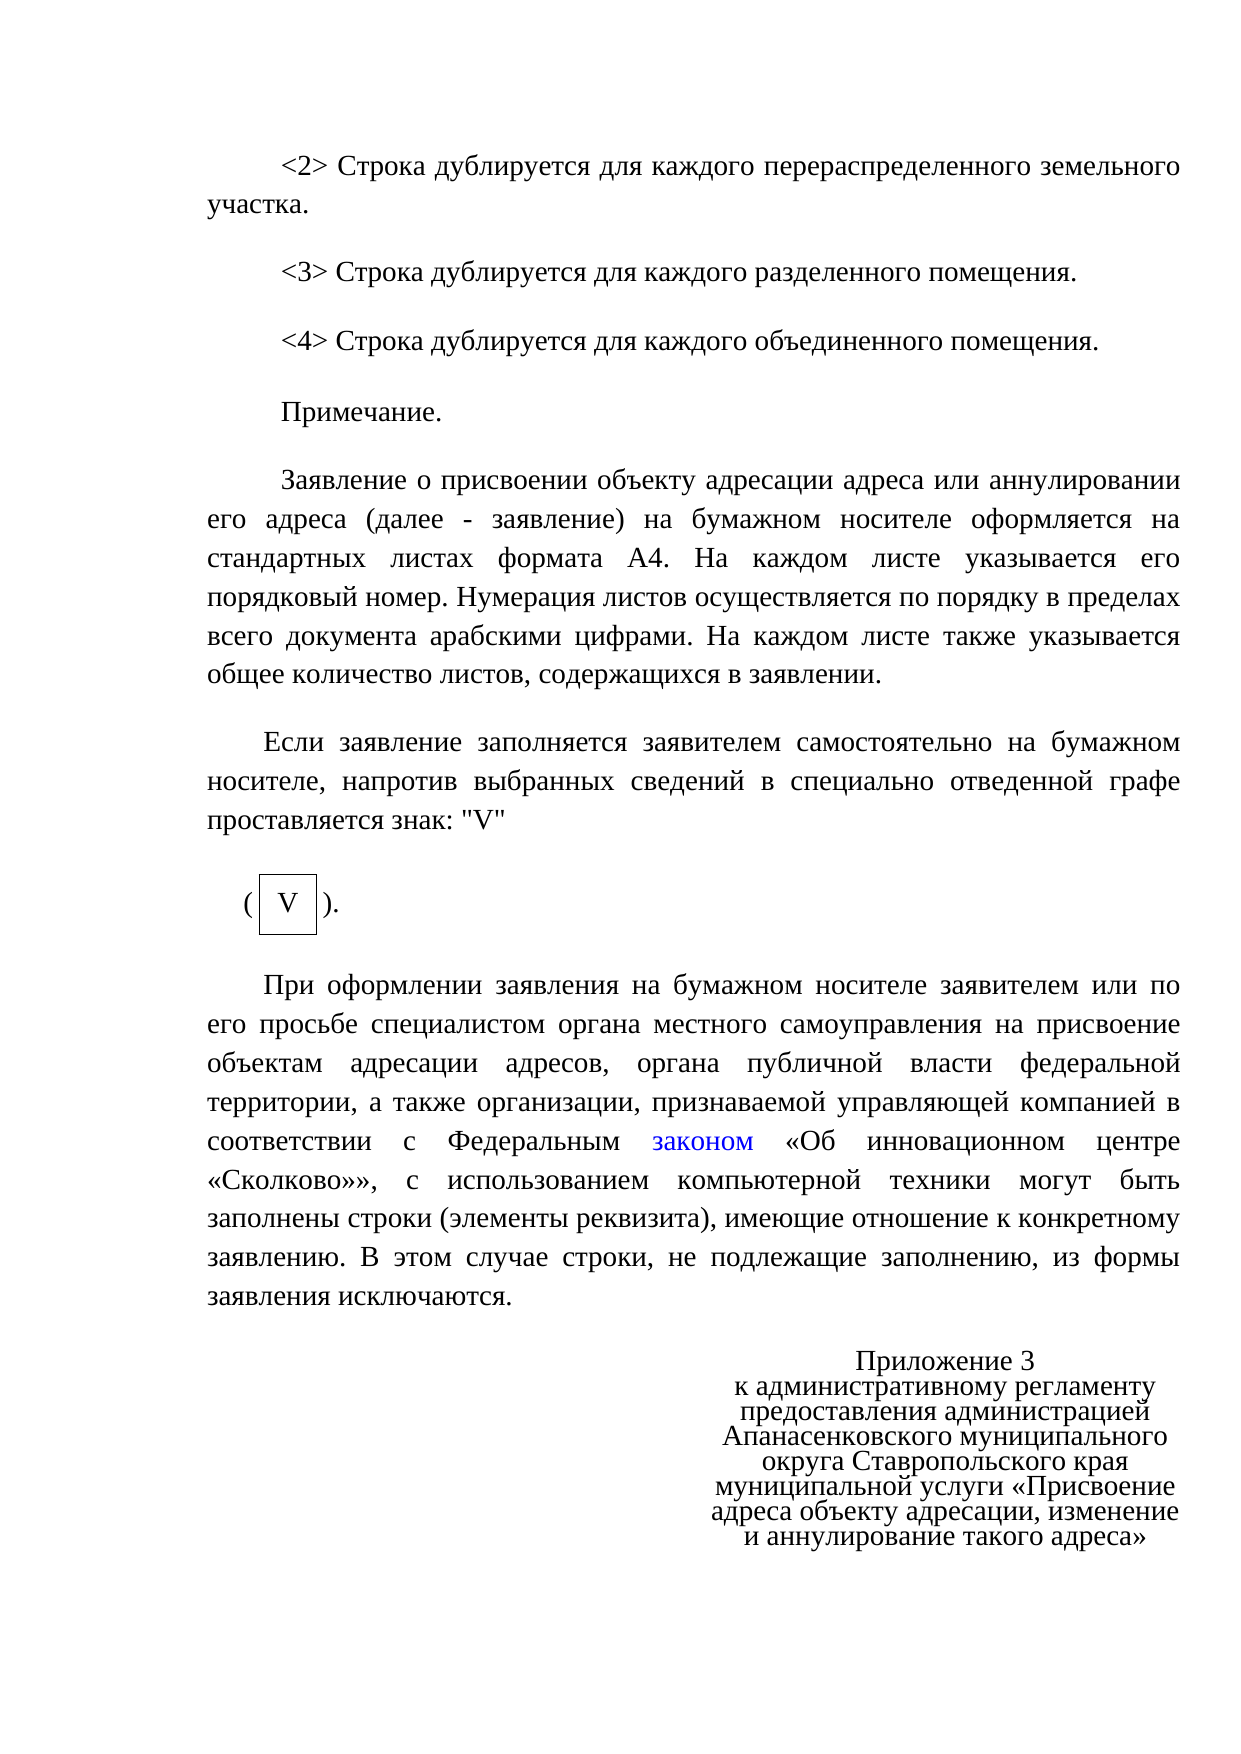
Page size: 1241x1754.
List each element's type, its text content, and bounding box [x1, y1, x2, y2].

text Заявление о присвоении объекту адресации адреса или аннулировании его адреса (далее - заявление) на бумажном носителе оформляется на стандартных листах формата A4. На каждом листе указывается его порядковый номер. Нумерация листов осуществляется по порядку в пределах всего документа арабскими цифрами. На каждом листе также указывается общее количество листов, содержащихся в заявлении. [207, 462, 1181, 690]
text <4> Строка дублируется для каждого объединенного помещения. [207, 323, 1181, 356]
text Если заявление заполняется заявителем самостоятельно на бумажном носителе, напротив выбранных сведений в специально отведенной графе проставляется знак: "V" [207, 724, 1181, 836]
table_header V [260, 875, 316, 934]
text к административному регламенту [709, 1376, 1181, 1401]
table_header ( [200, 874, 259, 934]
text Примечание. [207, 394, 1181, 428]
table_header ). [317, 874, 373, 934]
text Приложение 3 [709, 1351, 1181, 1376]
text Апанасенковского муниципального округа Ставропольского края муниципальной услуги «Присвоение адреса объекту адресации, изменение и аннулирование такого адреса» [709, 1426, 1181, 1551]
text При оформлении заявления на бумажном носителе заявителем или по его просьбе специалистом органа местного самоуправления на присвоение объектам адресации адресов, органа публичной власти федеральной территории, а также организации, признаваемой управляющей компанией в соответствии с Федеральным законом «Об инновационном центре «Сколково»», с использованием компьютерной техники могут быть заполнены строки (элементы реквизита), имеющие отношение к конкретному заявлению. В этом случае строки, не подлежащие заполнению, из формы заявления исключаются. [207, 967, 1181, 1312]
text <2> Строка дублируется для каждого перераспределенного земельного участка. [207, 148, 1181, 220]
text <3> Строка дублируется для каждого разделенного помещения. [207, 254, 1181, 288]
text предоставления администрацией [709, 1401, 1181, 1426]
